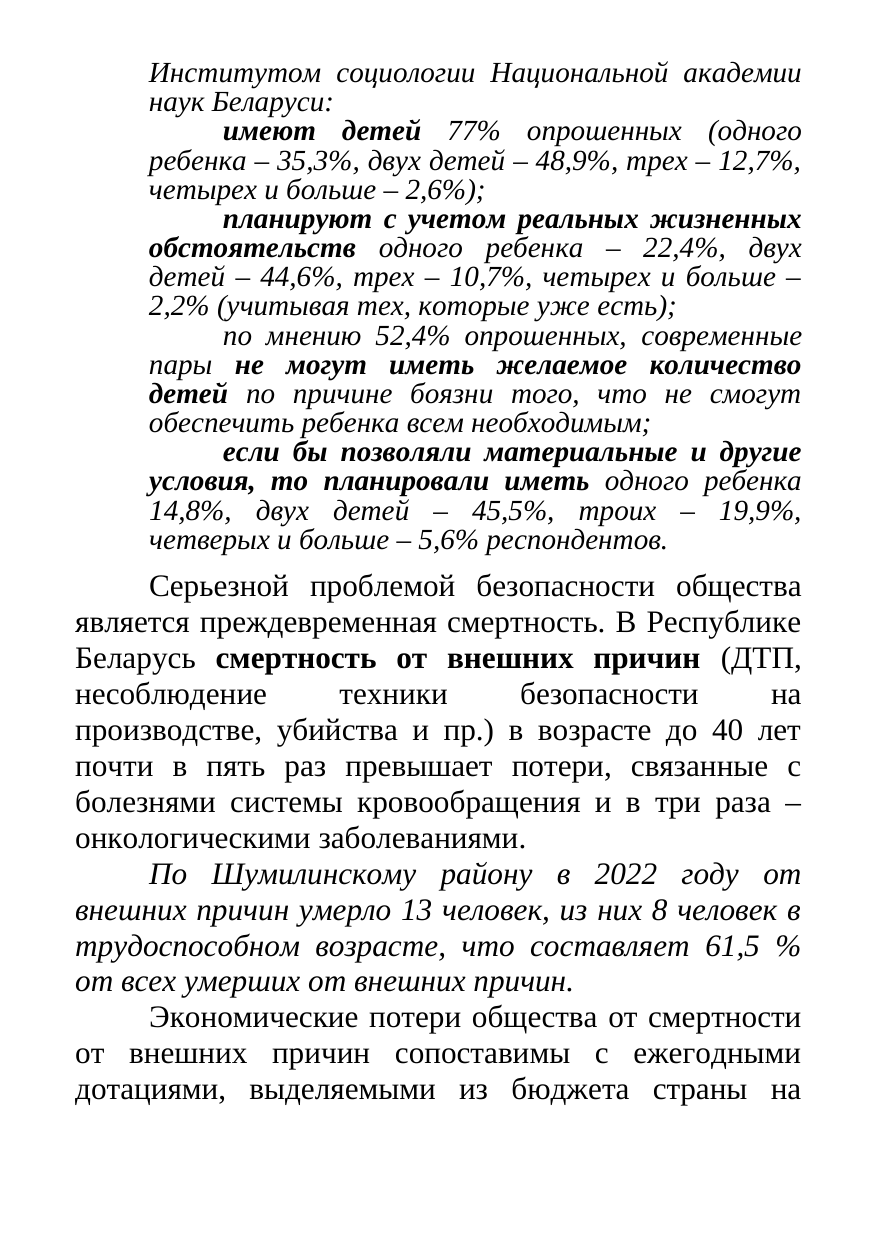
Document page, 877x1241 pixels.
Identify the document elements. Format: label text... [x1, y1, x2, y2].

text по мнению 52,4% опрошенных, современные пары не могут иметь желаемое количество детей по причине боязни того, что не смогут обеспечить ребенка всем необходимым; [149, 322, 802, 438]
text Серьезной проблемой безопасности общества является преждевременная смертность. В Республике Беларусь смертность от внешних причин (ДТП, несоблюдение техники безопасности на производстве, убийства и пр.) в возрасте до 40 лет почти в пять раз превышает потери, связанные с болезнями системы кровообращения и в три раза – онкологическими заболеваниями. [75, 567, 802, 855]
text планируют с учетом реальных жизненных обстоятельств одного ребенка – 22,4%, двух детей – 44,6%, трех – 10,7%, четырех и больше – 2,2% (учитывая тех, которые уже есть); [149, 205, 802, 322]
text если бы позволяли материальные и другие условия, то планировали иметь одного ребенка 14,8%, двух детей – 45,5%, троих – 19,9%, четверых и больше – 5,6% респондентов. [149, 438, 802, 555]
text По Шумилинскому району в 2022 году от внешних причин умерло 13 человек, из них 8 человек в трудоспособном возрасте, что составляет 61,5 % от всех умерших от внешних причин. [75, 855, 802, 999]
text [149, 59, 802, 117]
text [75, 999, 802, 1106]
text имеют детей 77% опрошенных (одного ребенка – 35,3%, двух детей – 48,9%, трех – 12,7%, четырех и больше – 2,6%); [149, 117, 802, 205]
